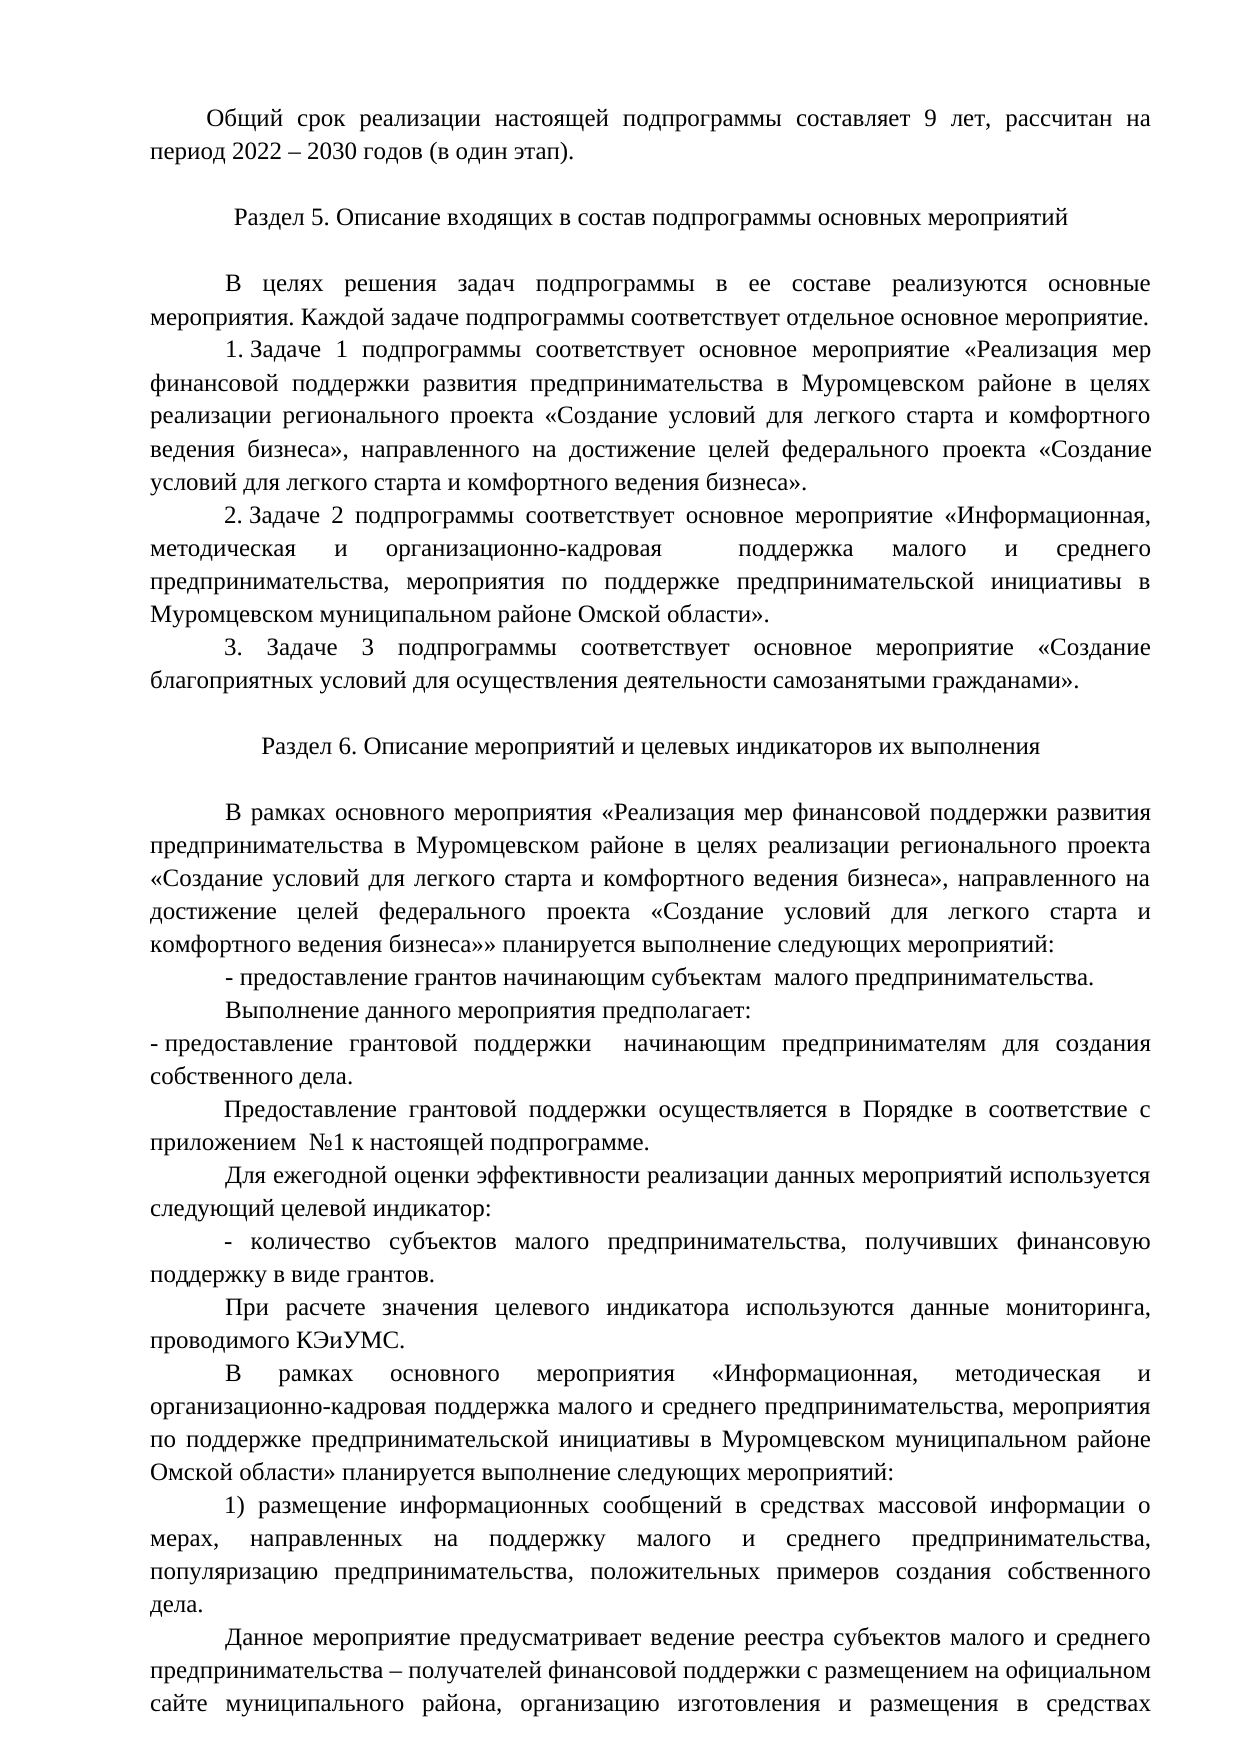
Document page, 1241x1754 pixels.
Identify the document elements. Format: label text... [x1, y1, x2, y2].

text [150, 1622, 1152, 1717]
text Общий срок реализации настоящей подпрограммы составляет 9 лет, рассчитан на период 2022 – 2030 годов (в один этап). [150, 103, 1152, 165]
text - предоставление грантов начинающим субъектам малого предпринимательства. [150, 962, 1152, 991]
text - предоставление грантовой поддержки начинающим предпринимателям для создания собственного дела. [150, 1028, 1152, 1090]
text Раздел 5. Описание входящих в состав подпрограммы основных мероприятий [150, 202, 1152, 231]
text 2. Задаче 2 подпрограммы соответствует основное мероприятие «Информационная, методическая и организационно-кадровая поддержка малого и среднего предпринимательства, мероприятия по поддержке предпринимательской инициативы в Муромцевском муниципальном районе Омской области». [150, 500, 1152, 627]
text В рамках основного мероприятия «Реализация мер финансовой поддержки развития предпринимательства в Муромцевском районе в целях реализации регионального проекта «Создание условий для легкого старта и комфортного ведения бизнеса», направленного на достижение целей федерального проекта «Создание условий для легкого старта и комфортного ведения бизнеса»» планируется выполнение следующих мероприятий: [150, 797, 1152, 958]
text 1) размещение информационных сообщений в средствах массовой информации о мерах, направленных на поддержку малого и среднего предпринимательства, популяризацию предпринимательства, положительных примеров создания собственного дела. [150, 1490, 1152, 1618]
text - количество субъектов малого предпринимательства, получивших финансовую поддержку в виде грантов. [150, 1226, 1152, 1288]
text Для ежегодной оценки эффективности реализации данных мероприятий используется следующий целевой индикатор: [150, 1160, 1152, 1222]
text Раздел 6. Описание мероприятий и целевых индикаторов их выполнения [150, 731, 1152, 759]
text Выполнение данного мероприятия предполагает: [150, 995, 1152, 1024]
text В целях решения задач подпрограммы в ее составе реализуются основные мероприятия. Каждой задаче подпрограммы соответствует отдельное основное мероприятие. [150, 268, 1152, 330]
text Предоставление грантовой поддержки осуществляется в Порядке в соответствие с приложением №1 к настоящей подпрограмме. [150, 1094, 1152, 1156]
text При расчете значения целевого индикатора используются данные мониторинга, проводимого КЭиУМС. [150, 1292, 1152, 1354]
text 1. Задаче 1 подпрограммы соответствует основное мероприятие «Реализация мер финансовой поддержки развития предпринимательства в Муромцевском районе в целях реализации регионального проекта «Создание условий для легкого старта и комфортного ведения бизнеса», направленного на достижение целей федерального проекта «Создание условий для легкого старта и комфортного ведения бизнеса». [150, 334, 1152, 495]
text В рамках основного мероприятия «Информационная, методическая и организационно-кадровая поддержка малого и среднего предпринимательства, мероприятия по поддержке предпринимательской инициативы в Муромцевском муниципальном районе Омской области» планируется выполнение следующих мероприятий: [150, 1358, 1152, 1486]
text 3. Задаче 3 подпрограммы соответствует основное мероприятие «Создание благоприятных условий для осуществления деятельности самозанятыми гражданами». [150, 632, 1152, 693]
